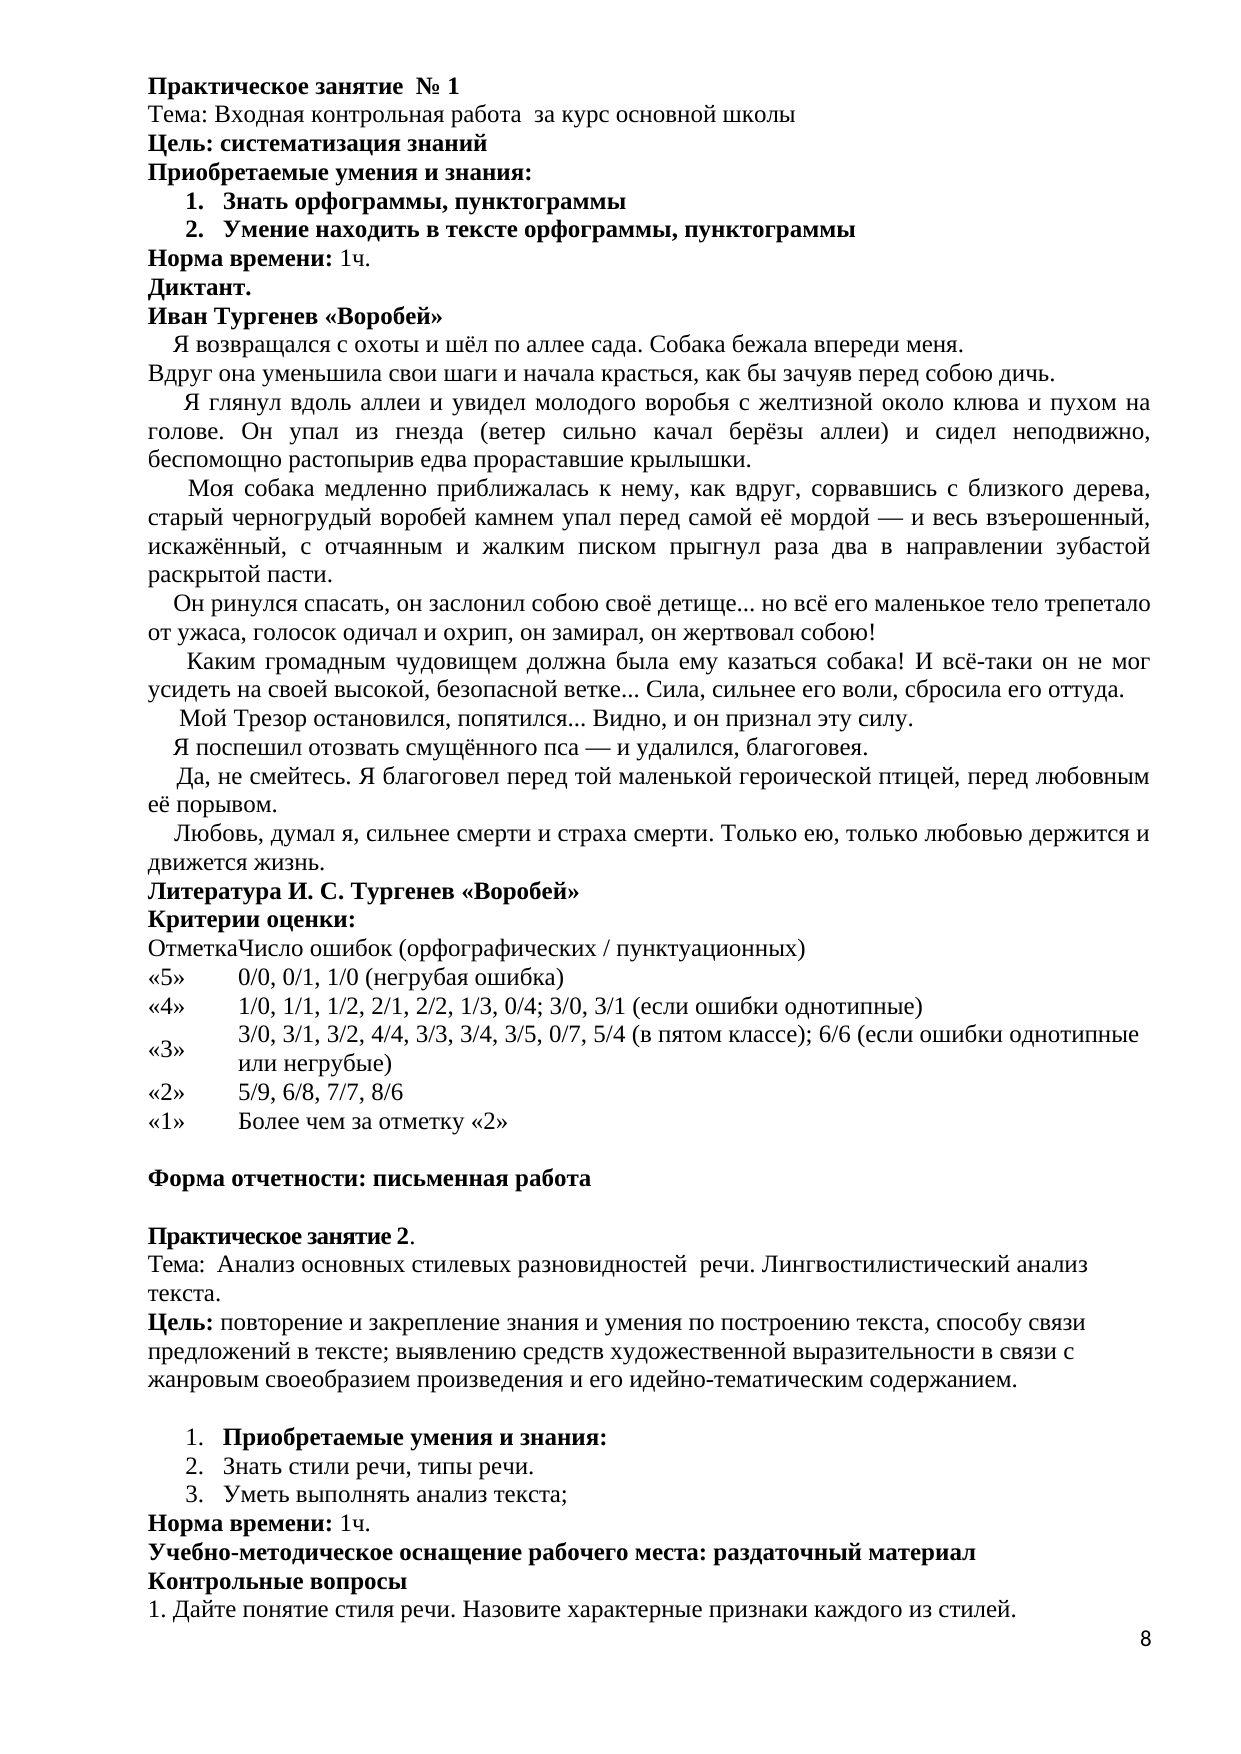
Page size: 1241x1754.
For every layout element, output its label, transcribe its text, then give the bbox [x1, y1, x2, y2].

text Тема: Анализ основных стилевых разновидностей речи. Лингвостилистический анализ текста. [148, 1249, 1152, 1307]
text Каким громадным чудовищем должна была ему казаться собака! И всё-таки он не мог усидеть на своей высокой, безопасной ветке... Сила, сильнее его воли, сбросила его оттуда. [148, 646, 1152, 703]
list Приобретаемые умения и знания: [185, 1422, 1152, 1451]
text Вдруг она уменьшила свои шаги и начала красться, как бы зачуяв перед собою дичь. [148, 358, 1152, 387]
text 1. Дайте понятие стиля речи. Назовите характерные признаки каждого из стилей. [148, 1594, 1152, 1623]
text Приобретаемые умения и знания: [148, 157, 1152, 186]
list Знать орфограммы, пунктограммы [185, 186, 1152, 214]
text Он ринулся спасать, он заслонил собою своё детище... но всё его маленькое тело трепетало от ужаса, голосок одичал и охрип, он замирал, он жертвовал собою! [148, 588, 1152, 646]
list Знать стили речи, типы речи. [185, 1451, 1152, 1479]
text Практическое занятие № 1 [148, 71, 1152, 99]
table_cell «2» [148, 1077, 238, 1106]
text Иван Тургенев «Воробей» [148, 301, 1152, 329]
text Мой Трезор остановился, попятился... Видно, и он признал эту силу. [148, 703, 1152, 732]
list Уметь выполнять анализ текста; [185, 1479, 1152, 1508]
table_cell «5» [148, 962, 238, 991]
text Я глянул вдоль аллеи и увидел молодого воробья с желтизной около клюва и пухом на голове. Он упал из гнезда (ветер сильно качал берёзы аллеи) и сидел неподвижно, беспомощно растопырив едва прораставшие крылышки. [148, 387, 1152, 473]
text Цель: систематизация знаний [148, 128, 1152, 157]
text Контрольные вопросы [148, 1566, 1152, 1594]
table_cell «1» [148, 1106, 238, 1134]
text Норма времени: 1ч. [148, 1508, 1152, 1537]
text Цель: повторение и закрепление знания и умения по построению текста, способу связи предложений в тексте; выявлению средств художественной выразительности в связи с жанровым своеобразием произведения и его идейно-тематическим содержанием. [148, 1307, 1152, 1393]
text Форма отчетности: письменная работа [148, 1163, 1152, 1192]
text Критерии оценки: [148, 904, 1152, 933]
text Практическое занятие 2. [148, 1221, 1152, 1249]
text Любовь, думал я, сильнее смерти и страха смерти. Только ею, только любовью держится и движется жизнь. [148, 818, 1152, 876]
table_cell 1/0, 1/1, 1/2, 2/1, 2/2, 1/3, 0/4; 3/0, 3/1 (если ошибки однотипные) [238, 991, 1152, 1019]
text Норма времени: 1ч. [148, 243, 1152, 272]
text Моя собака медленно приближалась к нему, как вдруг, сорвавшись с близкого дерева, старый черногрудый воробей камнем упал перед самой её мордой — и весь взъерошенный, искажённый, с отчаянным и жалким писком прыгнул раза два в направлении зубастой раскрытой пасти. [148, 473, 1152, 588]
table_cell 3/0, 3/1, 3/2, 4/4, 3/3, 3/4, 3/5, 0/7, 5/4 (в пятом классе); 6/6 (если ошибки однотипные или негрубые) [238, 1020, 1152, 1077]
table_cell 0/0, 0/1, 1/0 (негрубая ошибка) [238, 962, 1152, 991]
table_cell «3» [148, 1020, 238, 1077]
text Литература И. С. Тургенев «Воробей» [148, 876, 1152, 904]
text Я возвращался с охоты и шёл по аллее сада. Собака бежала впереди меня. [148, 329, 1152, 358]
text Учебно-методическое оснащение рабочего места: раздаточный материал [148, 1537, 1152, 1566]
table_cell 5/9, 6/8, 7/7, 8/6 [238, 1077, 1152, 1106]
text Да, не смейтесь. Я благоговел перед той маленькой героической птицей, перед любовным её порывом. [148, 761, 1152, 818]
text Диктант. [148, 272, 1152, 301]
table_header Отметка [148, 933, 238, 962]
text Я поспешил отозвать смущённого пса — и удалился, благоговея. [148, 732, 1152, 761]
table_cell «4» [148, 991, 238, 1019]
list Умение находить в тексте орфограммы, пунктограммы [185, 214, 1152, 243]
text Тема: Входная контрольная работа за курс основной школы [148, 99, 1152, 128]
table_cell Более чем за отметку «2» [238, 1106, 1152, 1134]
table_header Число ошибок (орфографических / пунктуационных) [238, 933, 1152, 962]
